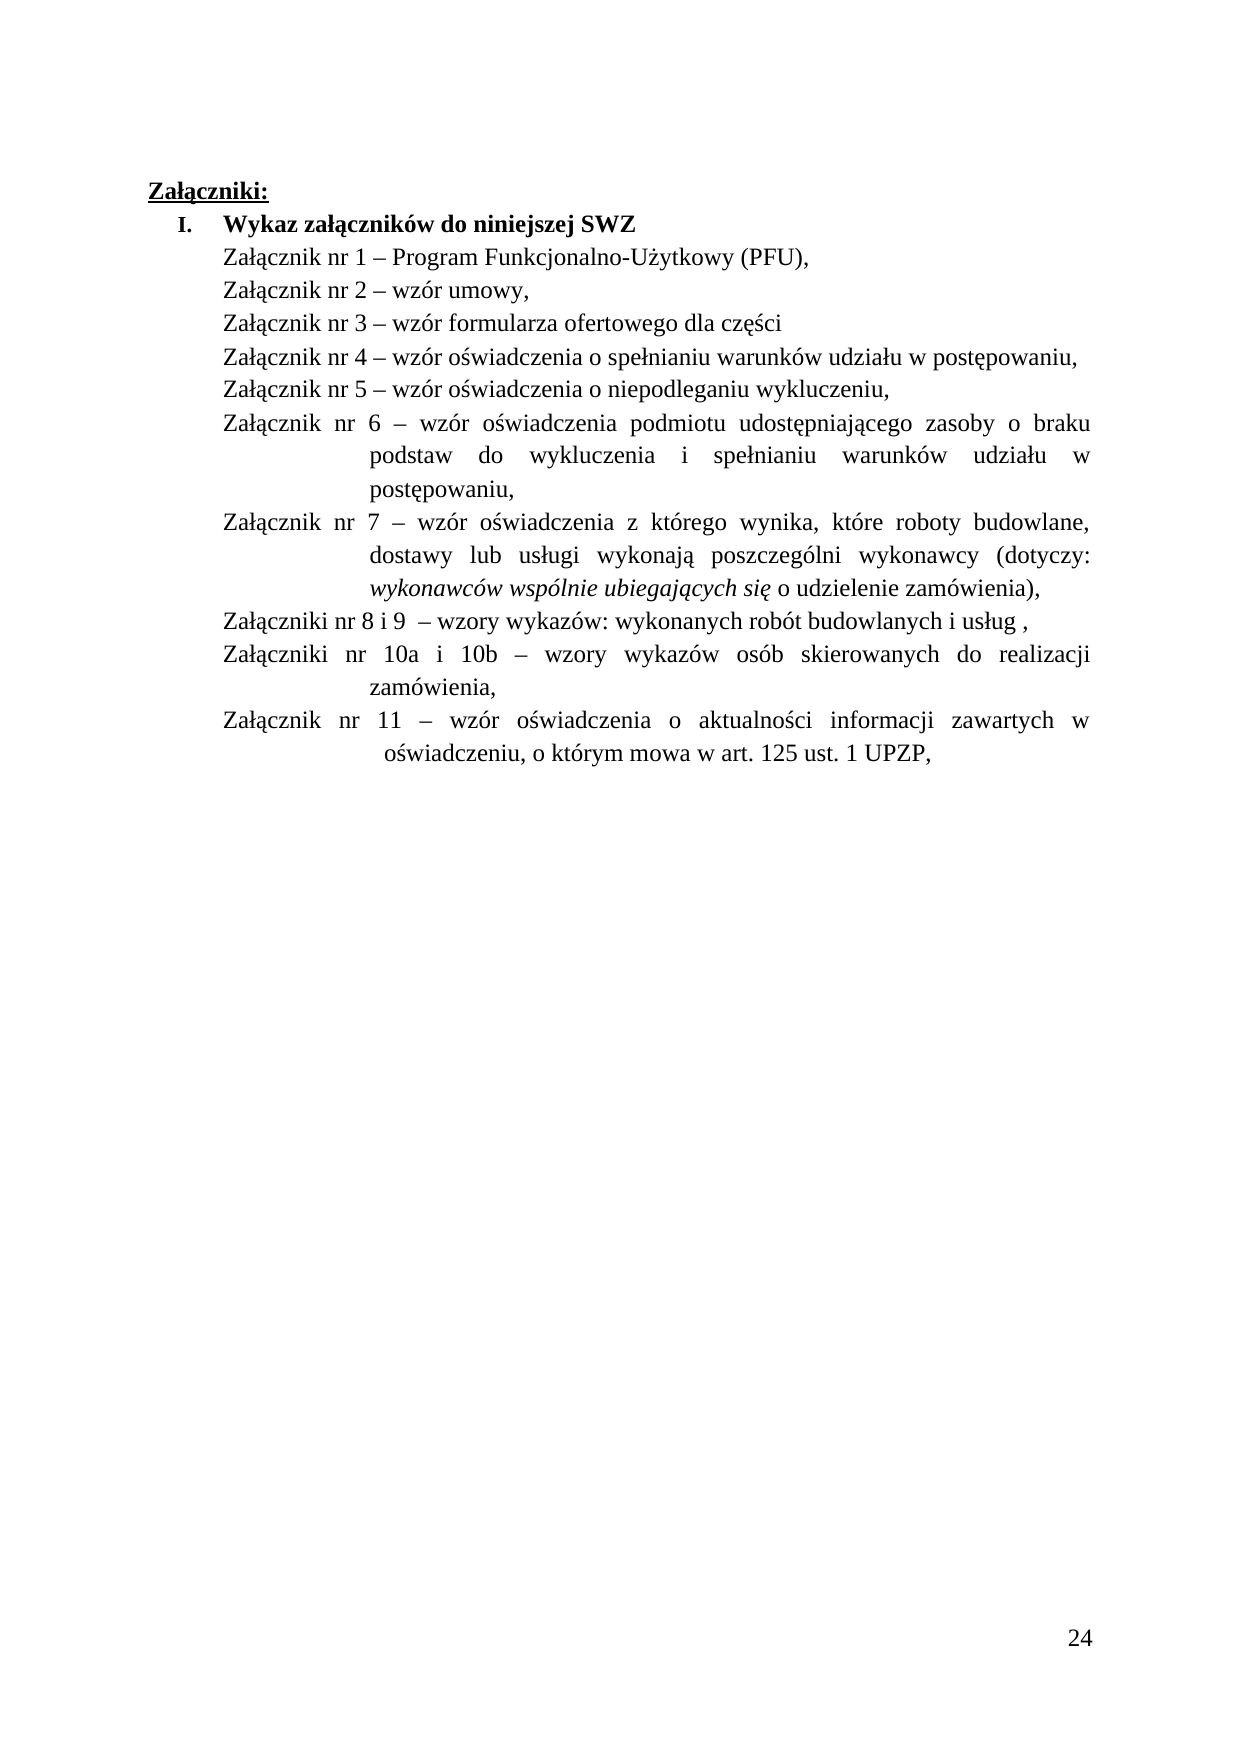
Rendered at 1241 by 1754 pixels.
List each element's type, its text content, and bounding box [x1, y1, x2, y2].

list Wykaz załączników do niniejszej SWZ [192, 209, 1091, 238]
list Załącznik nr 6 – wzór oświadczenia podmiotu udostępniającego zasoby o braku podstaw do wykluczenia i spełnianiu warunków udziału w postępowaniu, [223, 408, 1091, 502]
list Załącznik nr 1 – Program Funkcjonalno-Użytkowy (PFU), [223, 242, 1091, 271]
list Załącznik nr 7 – wzór oświadczenia z którego wynika, które roboty budowlane, dostawy lub usługi wykonają poszczególni wykonawcy (dotyczy: wykonawców wspólnie ubiegających się o udzielenie zamówienia), [223, 507, 1091, 601]
list Załączniki nr 8 i 9 – wzory wykazów: wykonanych robót budowlanych i usług , [223, 606, 1091, 634]
text Załączniki: [148, 176, 1092, 205]
list Załącznik nr 5 – wzór oświadczenia o niepodleganiu wykluczeniu, [223, 374, 1091, 403]
list Załącznik nr 4 – wzór oświadczenia o spełnianiu warunków udziału w postępowaniu, [223, 342, 1091, 370]
list Załącznik nr 2 – wzór umowy, [223, 276, 1091, 304]
list Załącznik nr 3 – wzór formularza ofertowego dla części [223, 308, 1091, 337]
list Załącznik nr 11 – wzór oświadczenia o aktualności informacji zawartych w oświadczeniu, o którym mowa w art. 125 ust. 1 UPZP, [223, 705, 1091, 767]
list Załączniki nr 10a i 10b – wzory wykazów osób skierowanych do realizacji zamówienia, [223, 639, 1091, 701]
